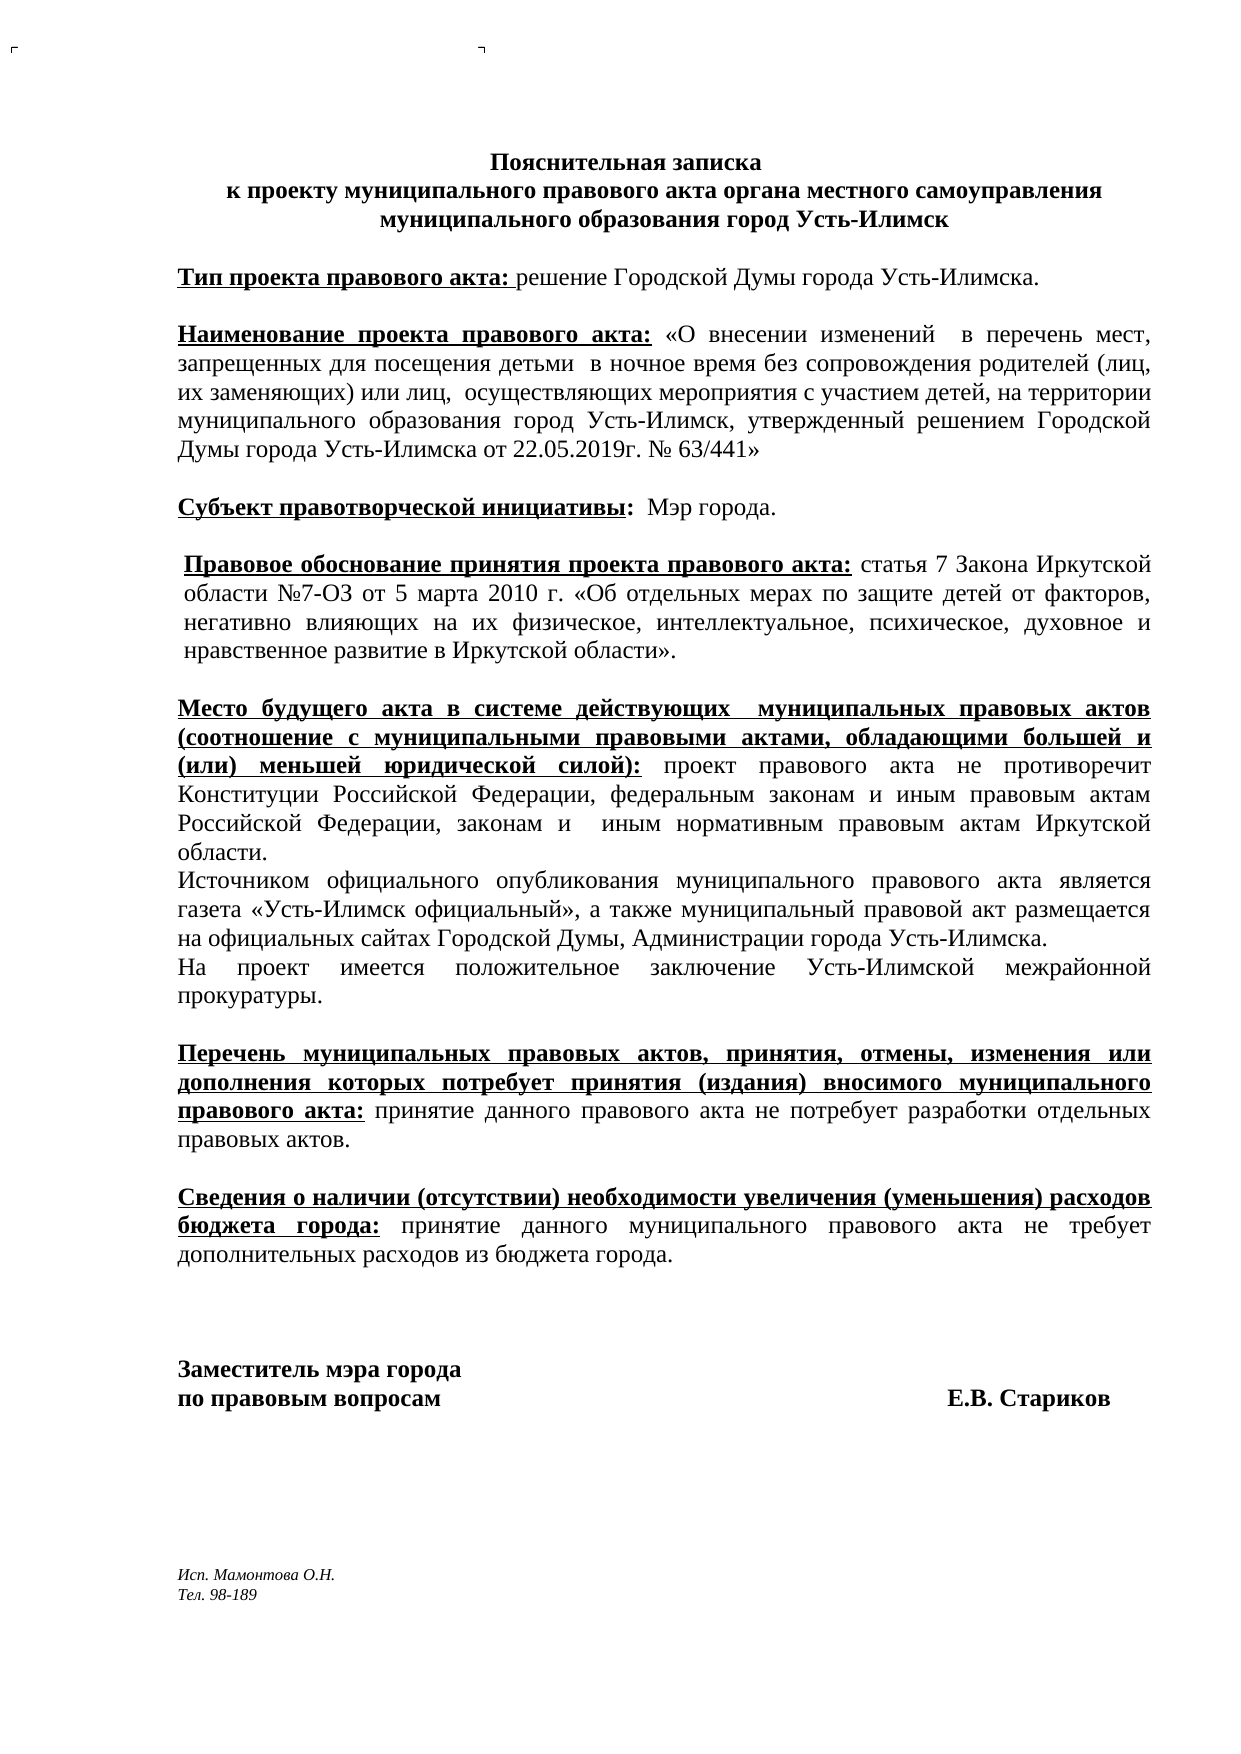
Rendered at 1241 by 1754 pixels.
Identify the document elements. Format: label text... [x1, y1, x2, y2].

text Правовое обоснование принятия проекта правового акта: статья 7 Закона Иркутской области №7-ОЗ от 5 марта 2010 г. «Об отдельных мерах по защите детей от факторов, негативно влияющих на их физическое, интеллектуальное, психическое, духовное и нравственное развитие в Иркутской области». [183, 549, 1152, 664]
text Заместитель мэра города [177, 1354, 1152, 1383]
text Тел. 98-189 [177, 1584, 1152, 1603]
text Тип проекта правового акта: решение Городской Думы города Усть-Илимска. [177, 262, 1152, 291]
text по правовым вопросам Е.В. Стариков [177, 1383, 1152, 1412]
text На проект имеется положительное заключение Усть-Илимской межрайонной прокуратуры. [177, 952, 1152, 1009]
text муниципального образования город Усть-Илимск [177, 204, 1152, 233]
text Место будущего акта в системе действующих муниципальных правовых актов (соотношение с муниципальными правовыми актами, обладающими большей и (или) меньшей юридической силой): проект правового акта не противоречит Конституции Российской Федерации, федеральным законам и иным правовым актам Российской Федерации, законам и иным нормативным правовым актам Иркутской области. [177, 748, 1152, 866]
text Сведения о наличии (отсутствии) необходимости увеличения (уменьшения) расходов бюджета города: принятие данного муниципального правового акта не требует дополнительных расходов из бюджета города. [177, 1208, 1152, 1268]
text Место будущего акта в системе действующих муниципальных правовых актов (соотношение с муниципальными правовыми актами, обладающими большей и (или) меньшей юридической силой): проект правового акта не противоречит Конституции Российской Федерации, федеральным законам и иным правовым актам Российской Федерации, законам и иным нормативным правовым актам Иркутской области. [177, 693, 1152, 747]
text Исп. Мамонтова О.Н. [177, 1565, 1152, 1584]
text Перечень муниципальных правовых актов, принятия, отмены, изменения или дополнения которых потребует принятия (издания) вносимого муниципального правового акта: принятие данного правового акта не потребует разработки отдельных правовых актов. [177, 1093, 1152, 1153]
text Наименование проекта правового акта: «О внесении изменений в перечень мест, запрещенных для посещения детьми в ночное время без сопровождения родителей (лиц, их заменяющих) или лиц, осуществляющих мероприятия с участием детей, на территории муниципального образования город Усть-Илимск, утвержденный решением Городской Думы города Усть-Илимска от 22.05.2019г. № 63/441» [177, 319, 1152, 463]
text к проекту муниципального правового акта органа местного самоуправления [177, 176, 1152, 204]
text Перечень муниципальных правовых актов, принятия, отмены, изменения или дополнения которых потребует принятия (издания) вносимого муниципального правового акта: принятие данного правового акта не потребует разработки отдельных правовых актов. [177, 1064, 1152, 1092]
text Сведения о наличии (отсутствии) необходимости увеличения (уменьшения) расходов бюджета города: принятие данного муниципального правового акта не требует дополнительных расходов из бюджета города. [177, 1182, 1152, 1207]
text Перечень муниципальных правовых актов, принятия, отмены, изменения или дополнения которых потребует принятия (издания) вносимого муниципального правового акта: принятие данного правового акта не потребует разработки отдельных правовых актов. [177, 1038, 1152, 1063]
text Источником официального опубликования муниципального правового акта является газета «Усть-Илимск официальный», а также муниципальный правовой акт размещается на официальных сайтах Городской Думы, Администрации города Усть-Илимска. [177, 866, 1152, 952]
text Пояснительная записка [177, 147, 1152, 176]
text Субъект правотворческой инициативы: Мэр города. [177, 492, 1152, 521]
